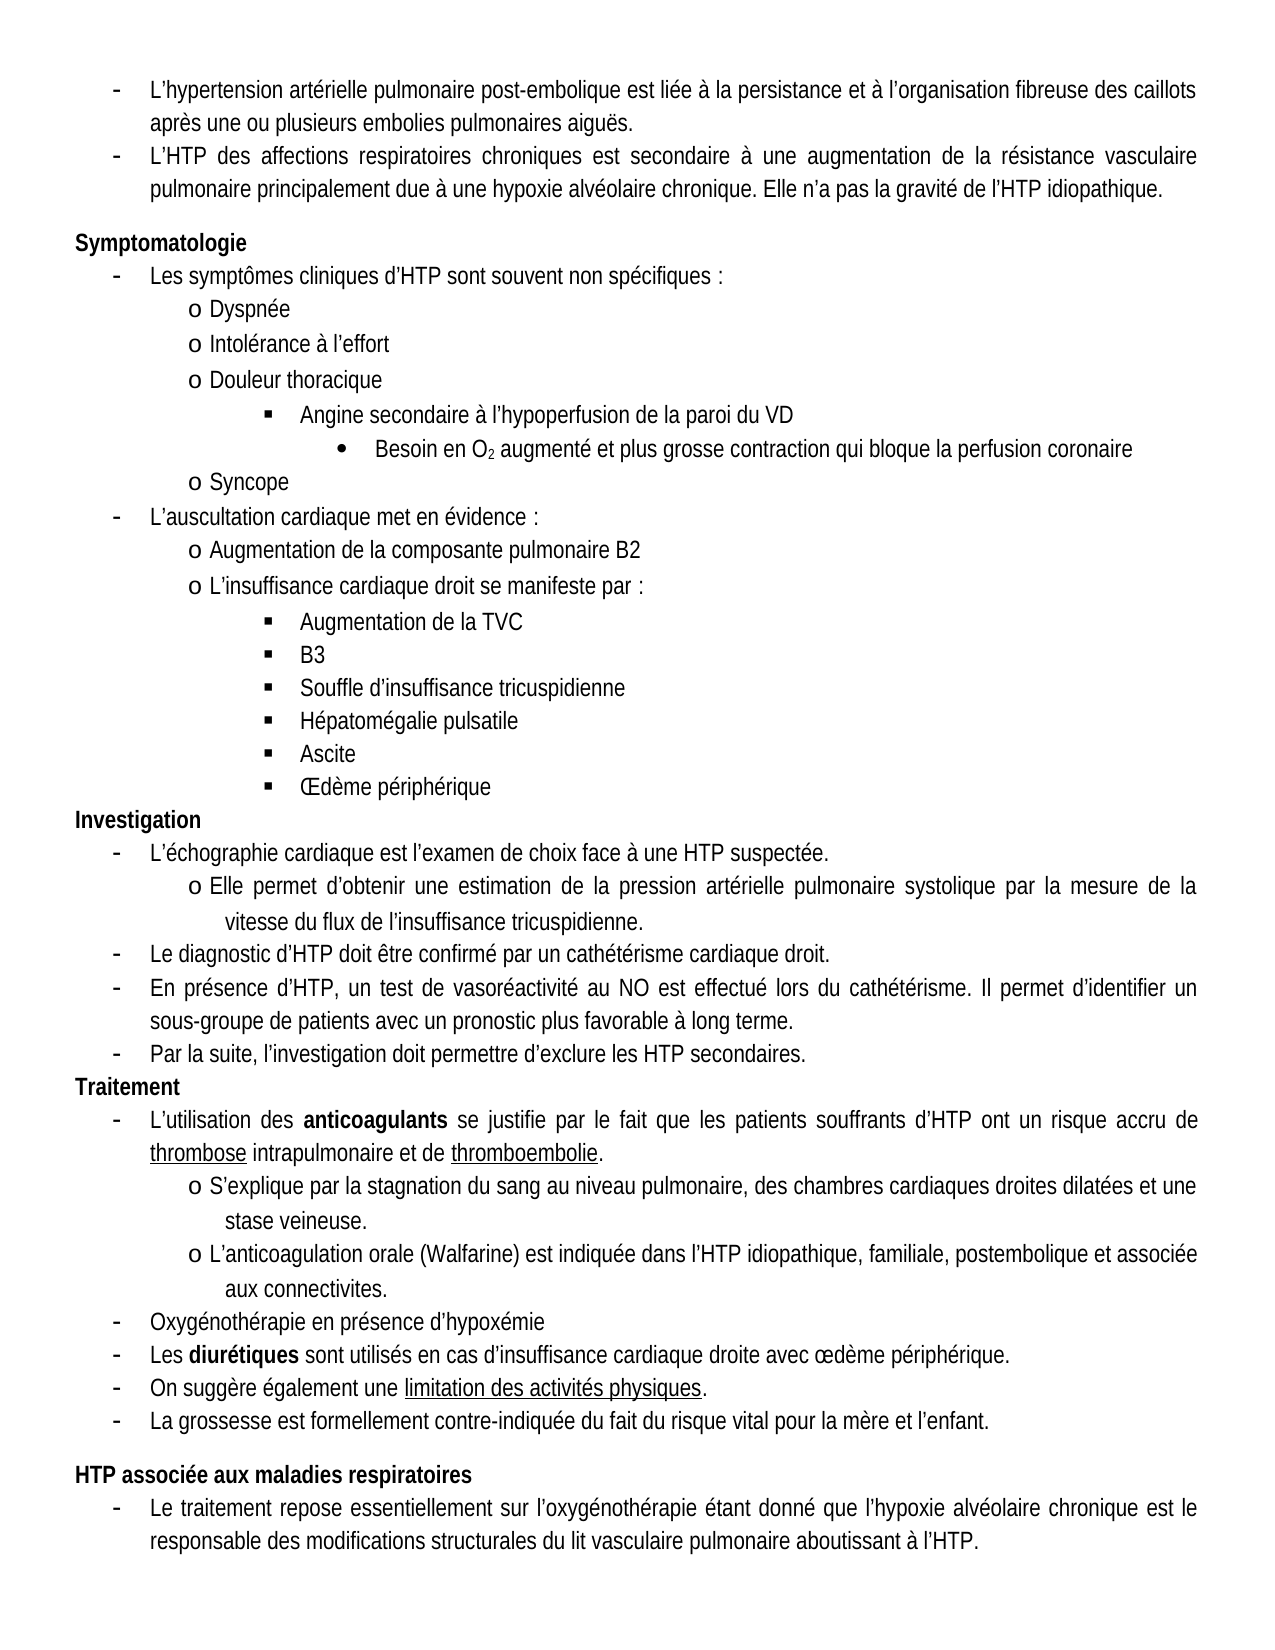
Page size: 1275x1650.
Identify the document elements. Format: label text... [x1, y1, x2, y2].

list Besoin en O2 augmenté et plus grosse contraction qui bloque la perfusion coronaire [337, 434, 1200, 462]
list Dyspnée [187, 294, 1200, 325]
text Traitement [75, 1072, 1200, 1100]
list Syncope [187, 467, 1200, 498]
list Augmentation de la composante pulmonaire B2 [187, 535, 1200, 566]
list L’hypertension artérielle pulmonaire post-embolique est liée à la persistance et à l’organisation fibreuse des caillots après une ou plusieurs embolies pulmonaires aiguës. [112, 75, 1200, 137]
list Souffle d’insuffisance tricuspidienne [262, 673, 1200, 702]
list Oxygénothérapie en présence d’hypoxémie [112, 1307, 1200, 1336]
text Symptomatologie [75, 228, 1200, 257]
list Les symptômes cliniques d’HTP sont souvent non spécifiques : [112, 261, 1200, 290]
list B3 [262, 639, 1200, 668]
list L’HTP des affections respiratoires chroniques est secondaire à une augmentation de la résistance vasculaire pulmonaire principalement due à une hypoxie alvéolaire chronique. Elle n’a pas la gravité de l’HTP idiopathique. [112, 141, 1200, 203]
list L’anticoagulation orale (Walfarine) est indiquée dans l’HTP idiopathique, familiale, postembolique et associée aux connectivites. [187, 1239, 1200, 1303]
list Par la suite, l’investigation doit permettre d’exclure les HTP secondaires. [112, 1038, 1200, 1067]
text HTP associée aux maladies respiratoires [75, 1460, 1200, 1489]
list Hépatomégalie pulsatile [262, 706, 1200, 735]
list Le diagnostic d’HTP doit être confirmé par un cathétérisme cardiaque droit. [112, 939, 1200, 968]
list En présence d’HTP, un test de vasoréactivité au NO est effectué lors du cathétérisme. Il permet d’identifier un sous-groupe de patients avec un pronostic plus favorable à long terme. [112, 972, 1200, 1034]
list Augmentation de la TVC [262, 606, 1200, 635]
list La grossesse est formellement contre-indiquée du fait du risque vital pour la mère et l’enfant. [112, 1406, 1200, 1435]
list Les diurétiques sont utilisés en cas d’insuffisance cardiaque droite avec œdème périphérique. [112, 1340, 1200, 1369]
list L’utilisation des anticoagulants se justifie par le fait que les patients souffrants d’HTP ont un risque accru de thrombose intrapulmonaire et de thromboembolie. [112, 1104, 1200, 1166]
list Intolérance à l’effort [187, 329, 1200, 360]
list Œdème périphérique [262, 772, 1200, 801]
list S’explique par la stagnation du sang au niveau pulmonaire, des chambres cardiaques droites dilatées et une stase veineuse. [187, 1171, 1200, 1234]
list Elle permet d’obtenir une estimation de la pression artérielle pulmonaire systolique par la mesure de la vitesse du flux de l’insuffisance tricuspidienne. [187, 871, 1200, 935]
list Douleur thoracique [187, 365, 1200, 396]
list On suggère également une limitation des activités physiques. [112, 1373, 1200, 1402]
list Ascite [262, 739, 1200, 768]
list L’auscultation cardiaque met en évidence : [112, 502, 1200, 531]
list Angine secondaire à l’hypoperfusion de la paroi du VD [262, 401, 1200, 429]
list L’échographie cardiaque est l’examen de choix face à une HTP suspectée. [112, 838, 1200, 867]
list L’insuffisance cardiaque droit se manifeste par : [187, 571, 1200, 602]
list Le traitement repose essentiellement sur l’oxygénothérapie étant donné que l’hypoxie alvéolaire chronique est le responsable des modifications structurales du lit vasculaire pulmonaire aboutissant à l’HTP. [112, 1493, 1200, 1555]
text Investigation [75, 805, 1200, 834]
